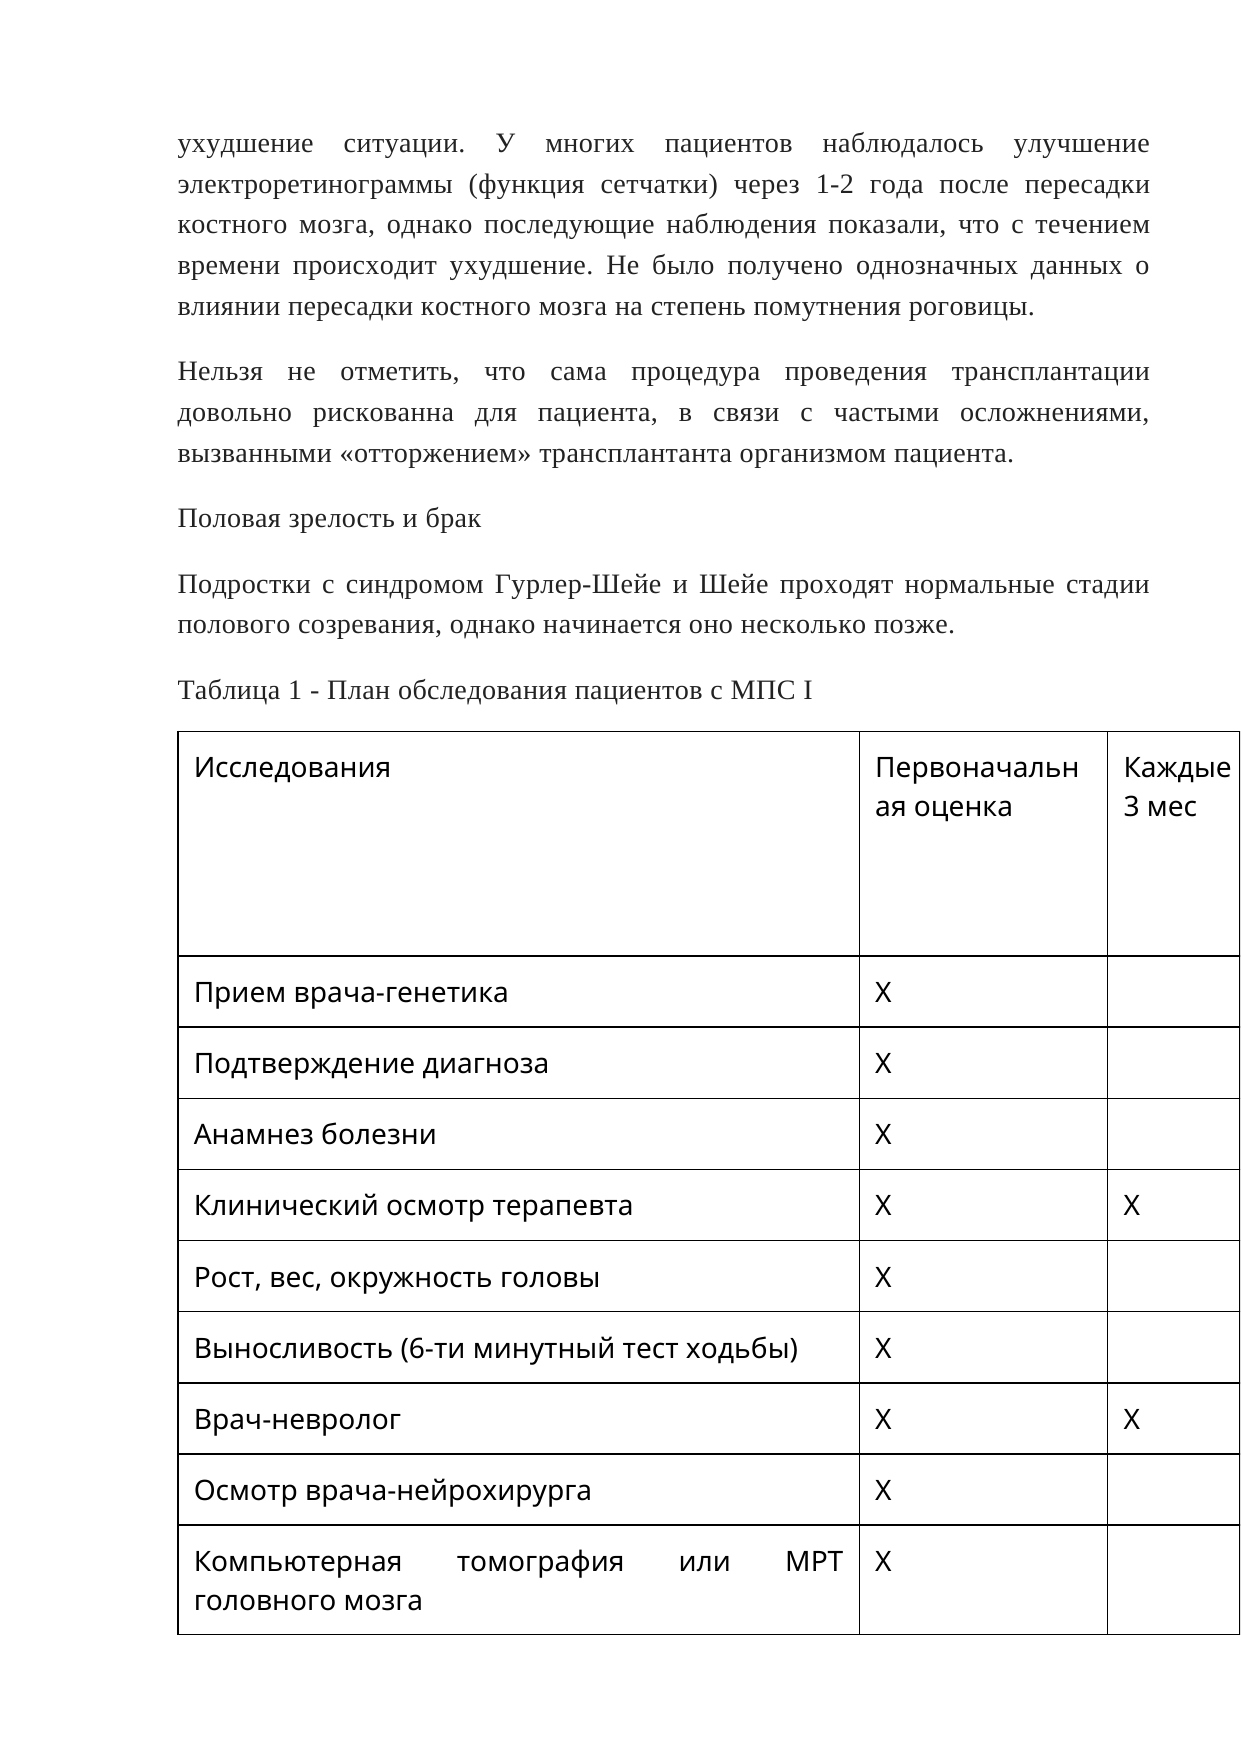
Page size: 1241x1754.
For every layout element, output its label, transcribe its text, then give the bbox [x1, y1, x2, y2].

table_cell [1108, 1099, 1239, 1168]
table_cell Х [860, 1241, 1107, 1311]
table_cell Х [1108, 1384, 1239, 1453]
table_header Первоначальная оценка [860, 732, 1107, 955]
table_cell Х [860, 1526, 1107, 1634]
table_cell [1108, 1526, 1239, 1634]
table_cell Клинический осмотр терапевта [179, 1170, 859, 1240]
table_cell Х [860, 1455, 1107, 1524]
table_cell Выносливость (6-ти минутный тест ходьбы) [179, 1312, 859, 1382]
table_cell Прием врача-генетика [179, 957, 859, 1026]
table_header Исследования [179, 732, 859, 955]
table_cell Х [1108, 1170, 1239, 1240]
text Таблица 1 - План обследования пациентов с МПС I [177, 665, 1152, 706]
table_cell [1108, 1455, 1239, 1524]
table_cell Х [860, 1384, 1107, 1453]
text Половая зрелость и брак [177, 493, 1152, 534]
table_cell Рост, вес, окружность головы [179, 1241, 859, 1311]
table_cell Х [860, 957, 1107, 1026]
table_cell Врач-невролог [179, 1384, 859, 1453]
table_cell Компьютерная томография или МРТ головного мозга [179, 1526, 859, 1634]
table_cell [1108, 1028, 1239, 1097]
table_cell Подтверждение диагноза [179, 1028, 859, 1097]
table_cell Анамнез болезни [179, 1099, 859, 1168]
table_cell [1108, 1241, 1239, 1311]
table_cell [1108, 1312, 1239, 1382]
table_cell [1108, 957, 1239, 1026]
table_cell Х [860, 1312, 1107, 1382]
table_cell Осмотр врача-нейрохирурга [179, 1455, 859, 1524]
table_header Каждые 3 мес [1108, 732, 1239, 955]
text Подростки с синдромом Гурлер-Шейе и Шейе проходят нормальные стадии полового созревания, однако начинается оно несколько позже. [177, 559, 1152, 640]
table_cell Х [860, 1099, 1107, 1168]
table_cell Х [860, 1028, 1107, 1097]
table_cell Х [860, 1170, 1107, 1240]
text Нельзя не отметить, что сама процедура проведения трансплантации довольно рискованна для пациента, в связи с частыми осложнениями, вызванными «отторжением» трансплантанта организмом пациента. [177, 346, 1152, 468]
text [177, 118, 1152, 321]
